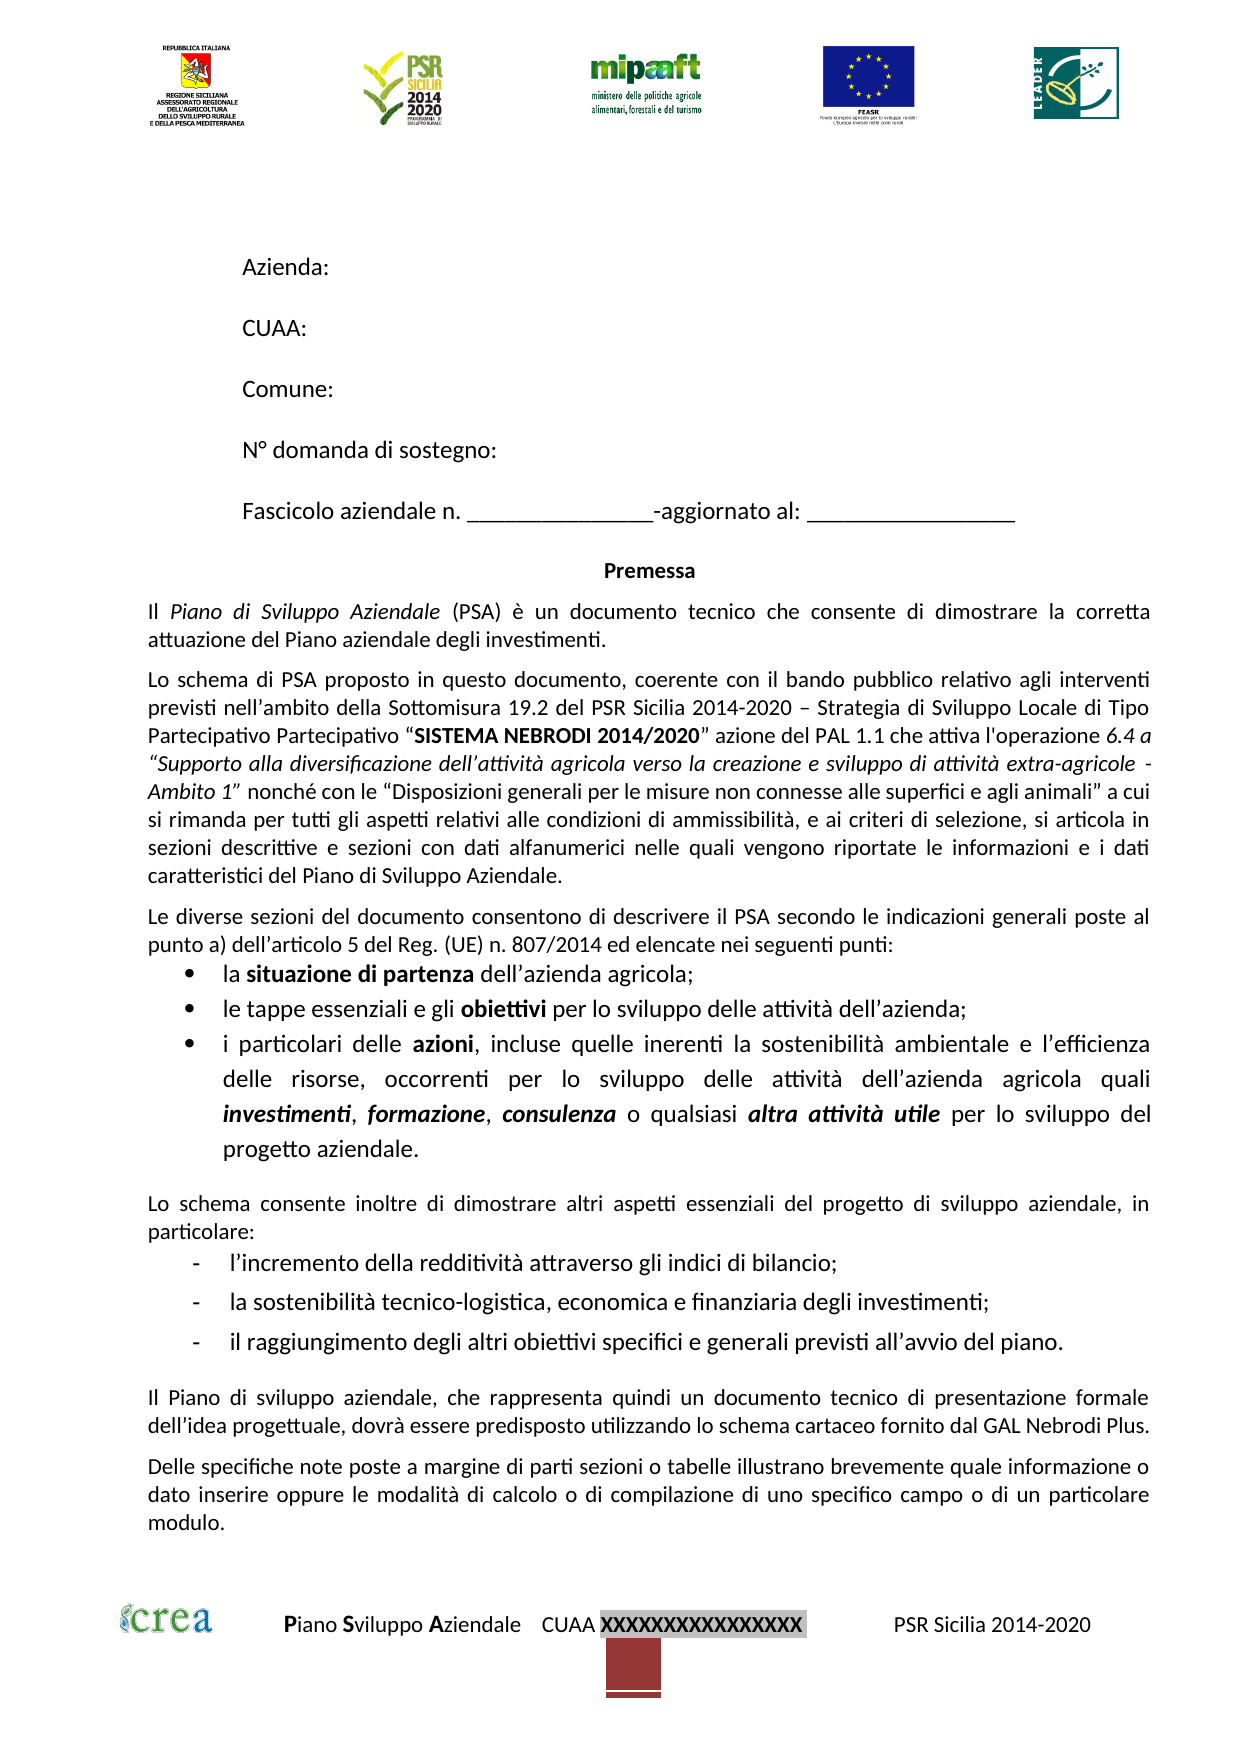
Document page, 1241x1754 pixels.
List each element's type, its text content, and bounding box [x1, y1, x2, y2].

text N° domanda di sostegno: [242, 434, 1152, 465]
text Fascicolo aziendale n. _______________-aggiornato al: _________________ [242, 495, 1152, 526]
picture [354, 48, 449, 130]
text Delle specifiche note poste a margine di parti sezioni o tabelle illustrano brevemente quale informazione o dato inserire oppure le modalità di calcolo o di compilazione di uno specifico campo o di un particolare modulo. [148, 1452, 1152, 1536]
text CUAA: [242, 312, 1152, 342]
text Il Piano di Sviluppo Aziendale (PSA) è un documento tecnico che consente di dimostrare la corretta attuazione del Piano aziendale degli investimenti. [148, 597, 1152, 653]
list la situazione di partenza dell’azienda agricola; [185, 958, 1152, 988]
picture [119, 1603, 213, 1633]
list le tappe essenziali e gli obiettivi per lo sviluppo delle attività dell’azienda; [185, 993, 1152, 1023]
list il raggiungimento degli altri obiettivi specifici e generali previsti all’avvio del piano. [192, 1323, 1152, 1357]
list i particolari delle azioni, incluse quelle inerenti la sostenibilità ambientale e l’efficienza delle risorse, occorrenti per lo sviluppo delle attività dell’azienda agricola quali investimenti, formazione, consulenza o qualsiasi altra attività utile per lo sviluppo del progetto aziendale. [185, 1028, 1152, 1163]
picture [135, 44, 259, 133]
list l’incremento della redditività attraverso gli indici di bilancio; [192, 1245, 1152, 1279]
picture [1033, 47, 1119, 119]
text Il Piano di sviluppo aziendale, che rappresenta quindi un documento tecnico di presentazione formale dell’idea progettuale, dovrà essere predisposto utilizzando lo schema cartaceo fornito dal GAL Nebrodi Plus. [148, 1383, 1152, 1439]
text Azienda: [242, 251, 1152, 281]
list la sostenibilità tecnico-logistica, economica e finanziaria degli investimenti; [192, 1284, 1152, 1318]
text Le diverse sezioni del documento consentono di descrivere il PSA secondo le indicazioni generali poste al punto a) dell’articolo 5 del Reg. (UE) n. 807/2014 ed elencate nei seguenti punti: [148, 902, 1152, 958]
text Lo schema consente inoltre di dimostrare altri aspetti essenziali del progetto di sviluppo aziendale, in particolare: [148, 1189, 1152, 1245]
text Premessa [148, 556, 1152, 584]
text Comune: [242, 373, 1152, 404]
picture [583, 49, 709, 119]
text Lo schema di PSA proposto in questo documento, coerente con il bando pubblico relativo agli interventi previsti nell’ambito della Sottomisura 19.2 del PSR Sicilia 2014-2020 – Strategia di Sviluppo Locale di Tipo Partecipativo Partecipativo “SISTEMA NEBRODI 2014/2020” azione del PAL 1.1 che attiva l'operazione 6.4 a “Supporto alla diversificazione dell’attività agricola verso la creazione e sviluppo di attività extra-agricole - Ambito 1” nonché con le “Disposizioni generali per le misure non connesse alle superfici e agli animali” a cui si rimanda per tutti gli aspetti relativi alle condizioni di ammissibilità, e ai criteri di selezione, si articola in sezioni descrittive e sezioni con dati alfanumerici nelle quali vengono riportate le informazioni e i dati caratteristici del Piano di Sviluppo Aziendale. [148, 665, 1152, 889]
